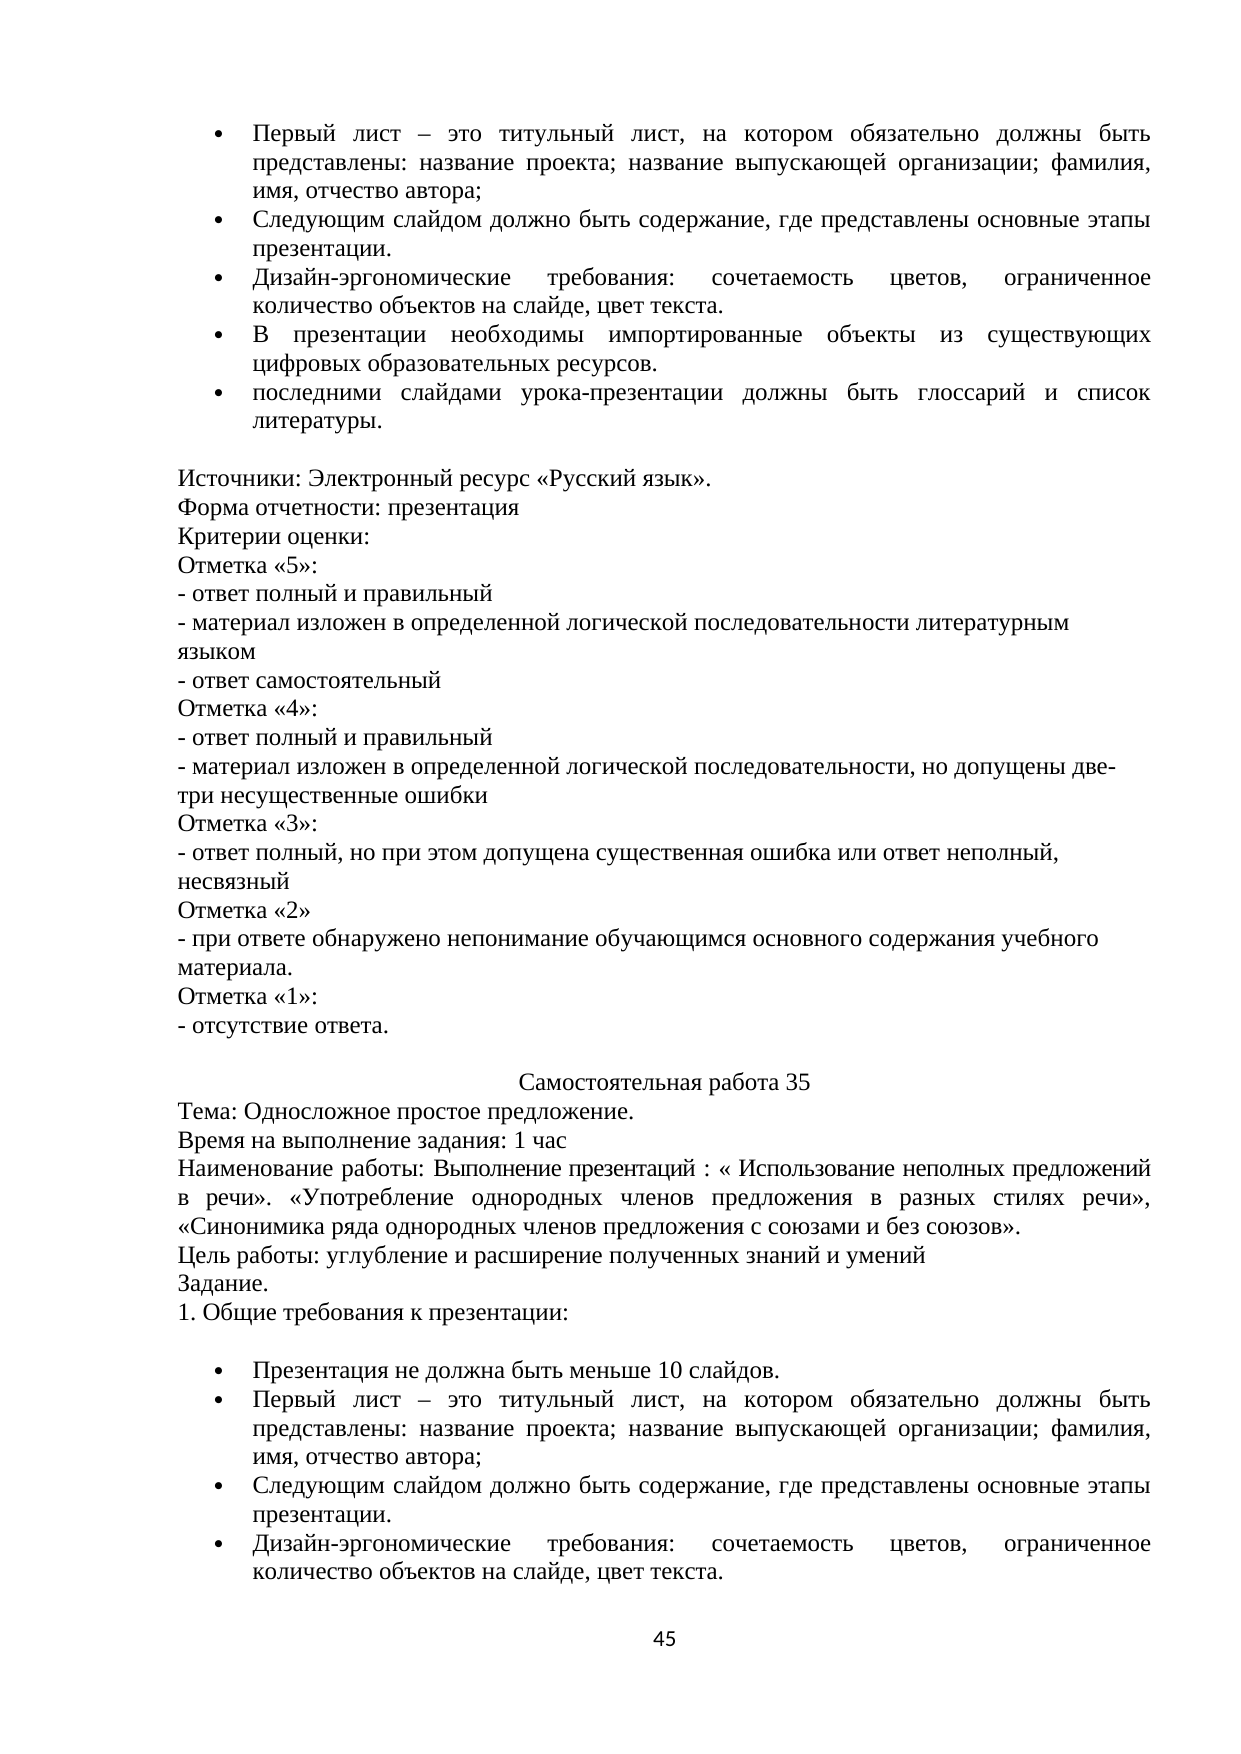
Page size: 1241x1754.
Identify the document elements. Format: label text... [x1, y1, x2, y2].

text 1. Общие требования к презентации: [177, 1297, 1152, 1326]
text Самостоятельная работа 35 [177, 1067, 1152, 1096]
text Время на выполнение задания: 1 час [177, 1125, 1152, 1153]
text Задание. [177, 1268, 1152, 1297]
text Цель работы: углубление и расширение полученных знаний и умений [177, 1240, 1152, 1268]
list Следующим слайдом должно быть содержание, где представлены основные этапы презентации. [215, 1470, 1152, 1528]
list Первый лист – это титульный лист, на котором обязательно должны быть представлены: название проекта; название выпускающей организации; фамилия, имя, отчество автора; [215, 1384, 1152, 1470]
list Презентация не должна быть меньше 10 слайдов. [215, 1355, 1152, 1384]
text Наименование работы: Выполнение презентаций : « Использование неполных предложений в речи». «Употребление однородных членов предложения в разных стилях речи», «Синонимика ряда однородных членов предложения с союзами и без союзов». [177, 1153, 1152, 1240]
text Тема: Односложное простое предложение. [177, 1096, 1152, 1125]
list Первый лист – это титульный лист, на котором обязательно должны быть представлены: название проекта; название выпускающей организации; фамилия, имя, отчество автора; [215, 118, 1152, 204]
text Форма отчетности: презентация [177, 492, 1152, 521]
list Дизайн-эргономические требования: сочетаемость цветов, ограниченное количество объектов на слайде, цвет текста. [215, 262, 1152, 319]
list последними слайдами урока-презентации должны быть глоссарий и список литературы. [215, 377, 1152, 434]
list Дизайн-эргономические требования: сочетаемость цветов, ограниченное количество объектов на слайде, цвет текста. [215, 1528, 1152, 1585]
text Источники: Электронный ресурс «Русский язык». [177, 463, 1152, 492]
list Следующим слайдом должно быть содержание, где представлены основные этапы презентации. [215, 204, 1152, 262]
list В презентации необходимы импортированные объекты из существующих цифровых образовательных ресурсов. [215, 319, 1152, 377]
